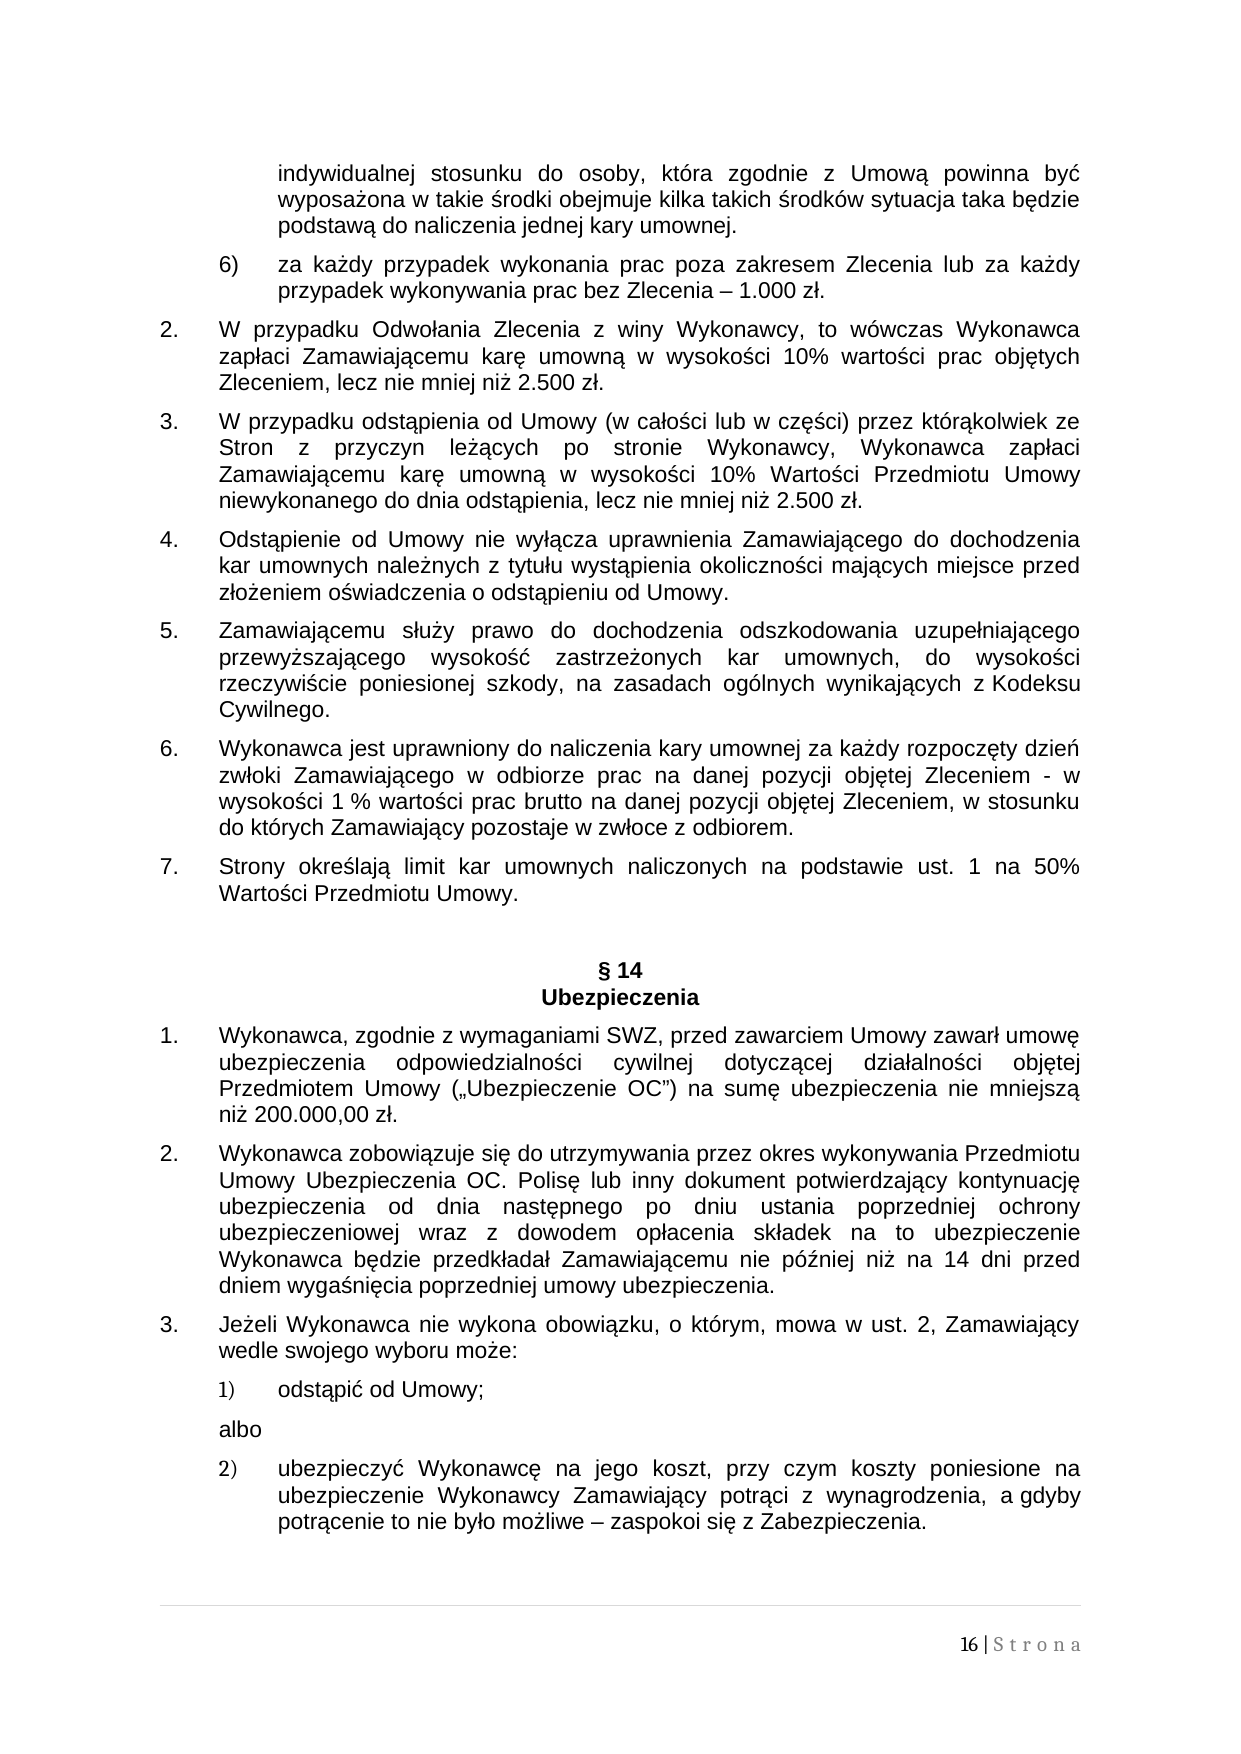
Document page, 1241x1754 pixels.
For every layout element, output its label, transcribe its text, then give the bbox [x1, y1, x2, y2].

text 6. Wykonawca jest uprawniony do naliczenia kary umownej za każdy rozpoczęty dzień zwłoki Zamawiającego w odbiorze prac na danej pozycji objętej Zleceniem - w wysokości 1 % wartości prac brutto na danej pozycji objętej Zleceniem, w stosunku do których Zamawiający pozostaje w zwłoce z odbiorem. [159, 735, 1081, 841]
list odstąpić od Umowy; [218, 1376, 1081, 1403]
list Wykonawca zobowiązuje się do utrzymywania przez okres wykonywania Przedmiotu Umowy Ubezpieczenia OC. Polisę lub inny dokument potwierdzający kontynuację ubezpieczenia od dnia następnego po dniu ustania poprzedniej ochrony ubezpieczeniowej wraz z dowodem opłacenia składek na to ubezpieczenie Wykonawca będzie przedkładał Zamawiającemu nie później niż na 14 dni przed dniem wygaśnięcia poprzedniej umowy ubezpieczenia. [159, 1140, 1081, 1298]
text 2. W przypadku Odwołania Zlecenia z winy Wykonawcy, to wówczas Wykonawca zapłaci Zamawiającemu karę umowną w wysokości 10% wartości prac objętych Zleceniem, lecz nie mniej niż 2.500 zł. [159, 316, 1081, 395]
list za każdy przypadek wykonania prac poza zakresem Zlecenia lub za każdy przypadek wykonywania prac bez Zlecenia – 1.000 zł. [218, 251, 1081, 304]
list Wykonawca, zgodnie z wymaganiami SWZ, przed zawarciem Umowy zawarł umowę ubezpieczenia odpowiedzialności cywilnej dotyczącej działalności objętej Przedmiotem Umowy („Ubezpieczenie OC”) na sumę ubezpieczenia nie mniejszą niż 200.000,00 zł. [159, 1022, 1081, 1128]
list Jeżeli Wykonawca nie wykona obowiązku, o którym, mowa w ust. 2, Zamawiający wedle swojego wyboru może: [159, 1311, 1081, 1364]
text albo [218, 1416, 1081, 1442]
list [218, 159, 1081, 238]
text 5. Zamawiającemu służy prawo do dochodzenia odszkodowania uzupełniającego przewyższającego wysokość zastrzeżonych kar umownych, do wysokości rzeczywiście poniesionej szkody, na zasadach ogólnych wynikających z Kodeksu Cywilnego. [159, 617, 1081, 723]
text 3. W przypadku odstąpienia od Umowy (w całości lub w części) przez którąkolwiek ze Stron z przyczyn leżących po stronie Wykonawcy, Wykonawca zapłaci Zamawiającemu karę umowną w wysokości 10% Wartości Przedmiotu Umowy niewykonanego do dnia odstąpienia, lecz nie mniej niż 2.500 zł. [159, 408, 1081, 513]
text § 14 Ubezpieczenia [159, 957, 1081, 1010]
text 4. Odstąpienie od Umowy nie wyłącza uprawnienia Zamawiającego do dochodzenia kar umownych należnych z tytułu wystąpienia okoliczności mających miejsce przed złożeniem oświadczenia o odstąpieniu od Umowy. [159, 526, 1081, 605]
text 7. Strony określają limit kar umownych naliczonych na podstawie ust. 1 na 50% Wartości Przedmiotu Umowy. [159, 853, 1081, 906]
list ubezpieczyć Wykonawcę na jego koszt, przy czym koszty poniesione na ubezpieczenie Wykonawcy Zamawiający potrąci z wynagrodzenia, a gdyby potrącenie to nie było możliwe – zaspokoi się z Zabezpieczenia. [218, 1455, 1081, 1534]
